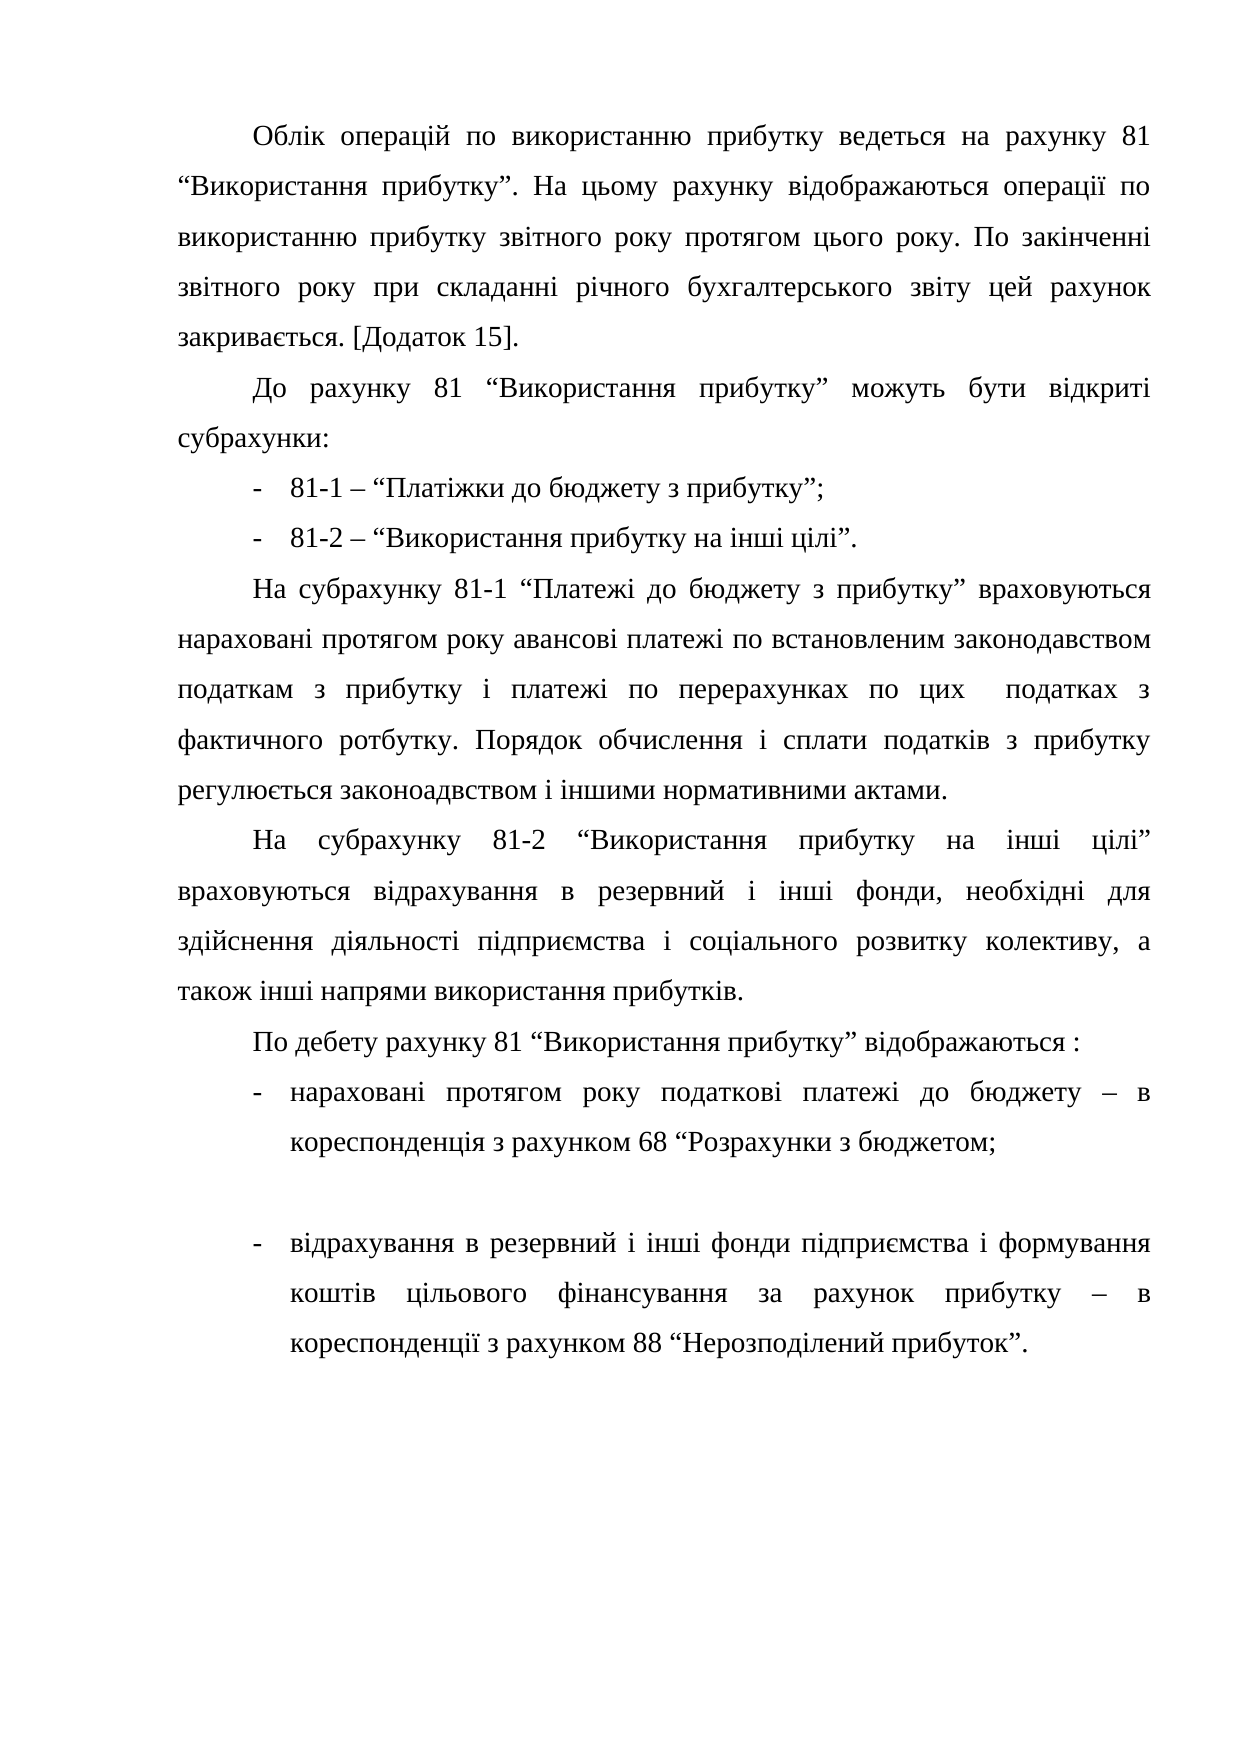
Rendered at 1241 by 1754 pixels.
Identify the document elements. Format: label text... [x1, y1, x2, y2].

list відрахування в резервний і інші фонди підприємства і формування коштів цільового фінансування за рахунок прибутку – в кореспонденції з рахунком 88 “Нерозподілений прибуток”. [252, 1225, 1152, 1359]
list нараховані протягом року податкові платежі до бюджету – в кореспонденція з рахунком 68 “Розрахунки з бюджетом; [252, 1074, 1152, 1158]
text До рахунку 81 “Використання прибутку” можуть бути відкриті субрахунки: [177, 370, 1152, 453]
list 81-1 – “Платіжки до бюджету з прибутку”; [252, 470, 1152, 504]
text На субрахунку 81-2 “Використання прибутку на інші цілі” враховуються відрахування в резервний і інші фонди, необхідні для здійснення діяльності підприємства і соціального розвитку колективу, а також інші напрями використання прибутків. [177, 822, 1152, 1007]
text На субрахунку 81-1 “Платежі до бюджету з прибутку” враховуються нараховані протягом року авансові платежі по встановленим законодавством податкам з прибутку і платежі по перерахунках по цих податках з фактичного ротбутку. Порядок обчислення і сплати податків з прибутку регулюється законоадвством і іншими нормативними актами. [177, 571, 1152, 806]
list 81-2 – “Використання прибутку на інші цілі”. [252, 521, 1152, 554]
text Облік операцій по використанню прибутку ведеться на рахунку 81 “Використання прибутку”. На цьому рахунку відображаються операції по використанню прибутку звітного року протягом цього року. По закінченні звітного року при складанні річного бухгалтерського звіту цей рахунок закривається. [Додаток 15]. [177, 118, 1152, 353]
text По дебету рахунку 81 “Використання прибутку” відображаються : [177, 1024, 1152, 1057]
